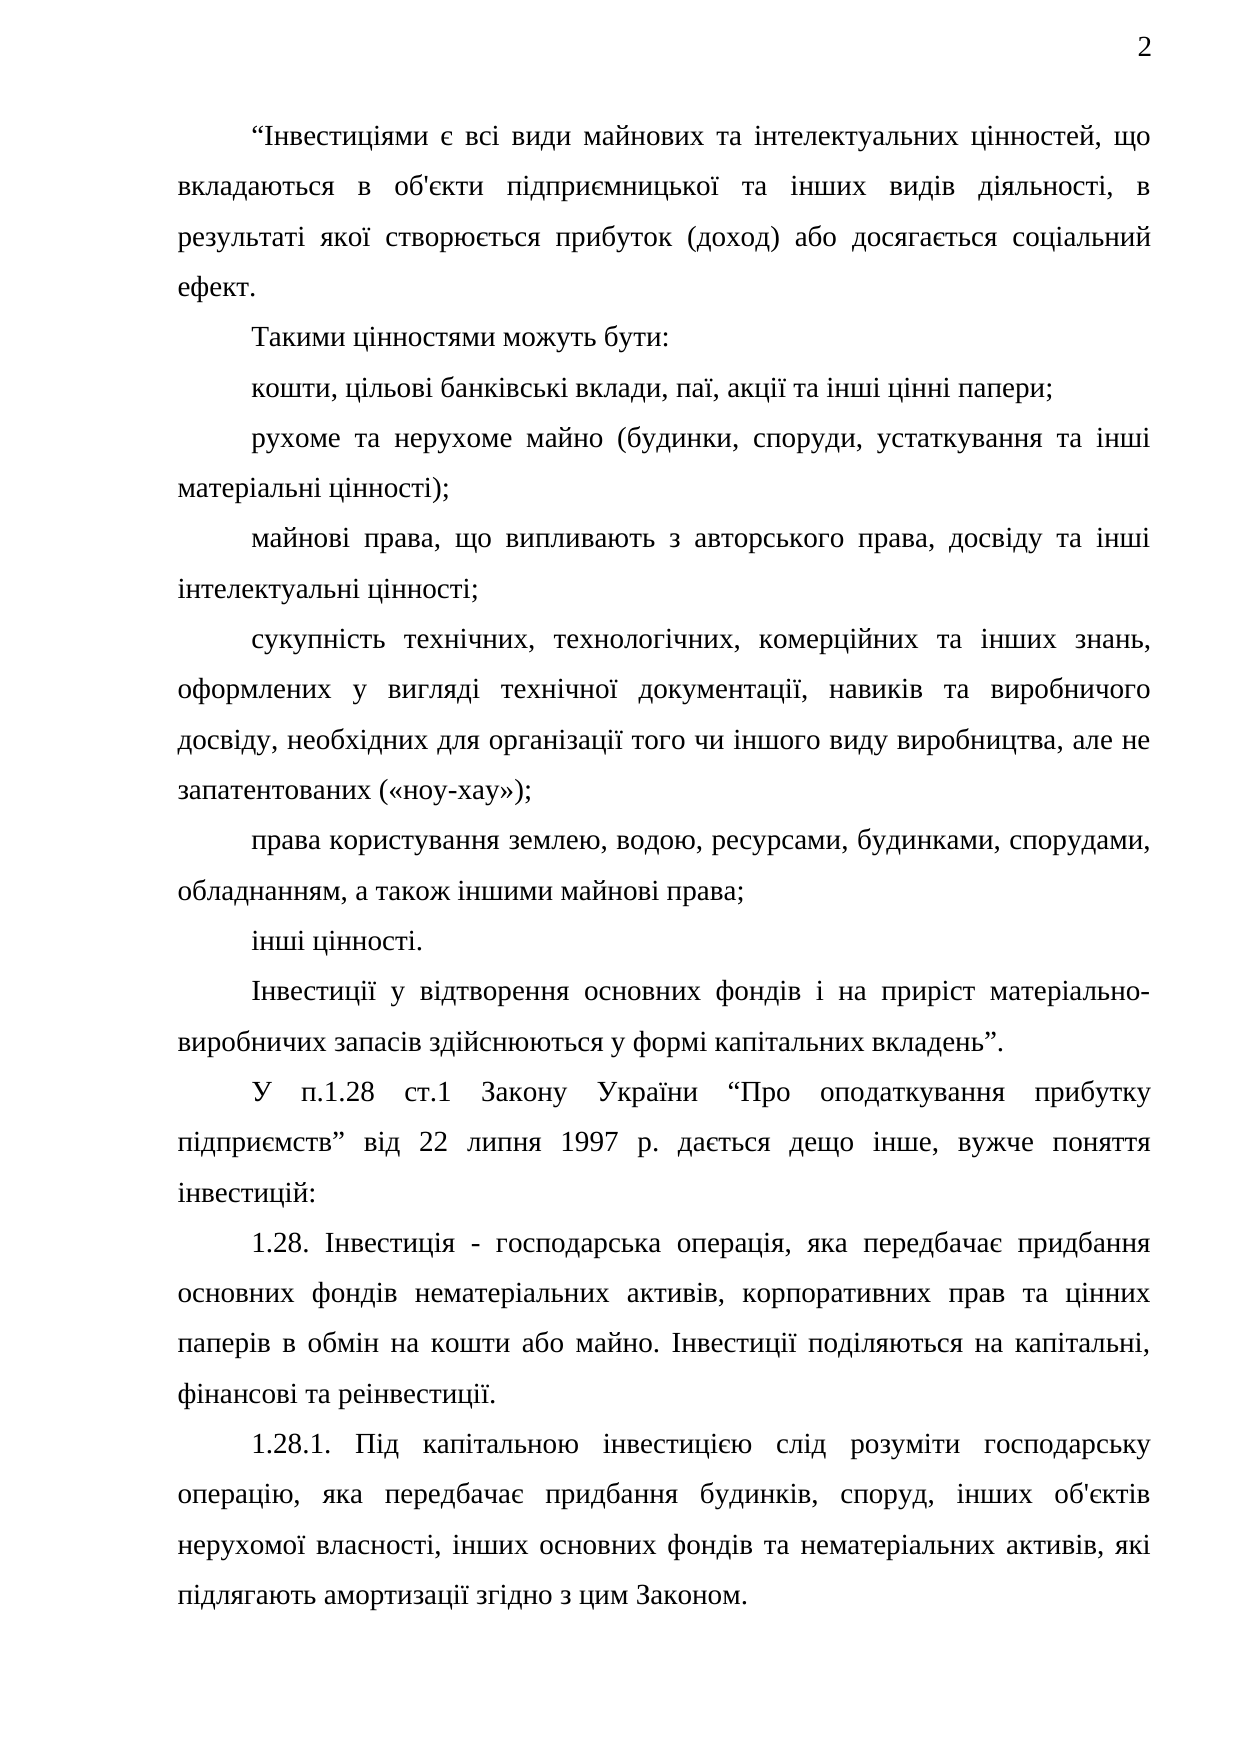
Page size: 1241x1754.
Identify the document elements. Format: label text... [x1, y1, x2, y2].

text майнові права, що випливають з авторського права, досвіду та інші інтелектуальні цінності; [177, 521, 1152, 604]
text інші цінності. [177, 923, 1152, 957]
text права користування землею, водою, ресурсами, будинками, спорудами, обладнанням, а також іншими майнові права; [177, 822, 1152, 906]
text Інвестиції у відтворення основних фондів і на приріст матеріально-виробничих запасів здійснюються у формі капітальних вкладень”. [177, 973, 1152, 1057]
text Такими цінностями можуть бути: [177, 319, 1152, 353]
text рухоме та нерухоме майно (будинки, споруди, устаткування та інші матеріальні цінності); [177, 420, 1152, 504]
text У п.1.28 ст.1 Закону України “Про оподаткування прибутку підприємств” від 22 липня 1997 р. дається дещо інше, вужче поняття інвестицій: [177, 1074, 1152, 1208]
text 1.28. Інвестиція - господарська операція, яка передбачає придбання основних фондів нематеріальних активів, корпоративних прав та цінних паперів в обмін на кошти або майно. Інвестиції поділяються на капітальні, фінансові та реінвестиції. [177, 1225, 1152, 1409]
text 1.28.1. Під капітальною інвестицією слід розуміти господарську операцію, яка передбачає придбання будинків, споруд, інших об'єктів нерухомої власності, інших основних фондів та нематеріальних активів, які підлягають амортизації згідно з цим Законом. [177, 1426, 1152, 1611]
text сукупність технічних, технологічних, комерційних та інших знань, оформлених у вигляді технічної документації, навиків та виробничого досвіду, необхідних для організації того чи іншого виду виробництва, але не запатентованих («ноу-хау»); [177, 621, 1152, 806]
text кошти, цільові банківські вклади, паї, акції та інші цінні папери; [177, 370, 1152, 403]
text “Інвестиціями є всі види майнових та інтелектуальних цінностей, що вкладаються в об'єкти підприємницької та інших видів діяльності, в результаті якої створюється прибуток (доход) або досягається соціальний ефект. [177, 118, 1152, 303]
